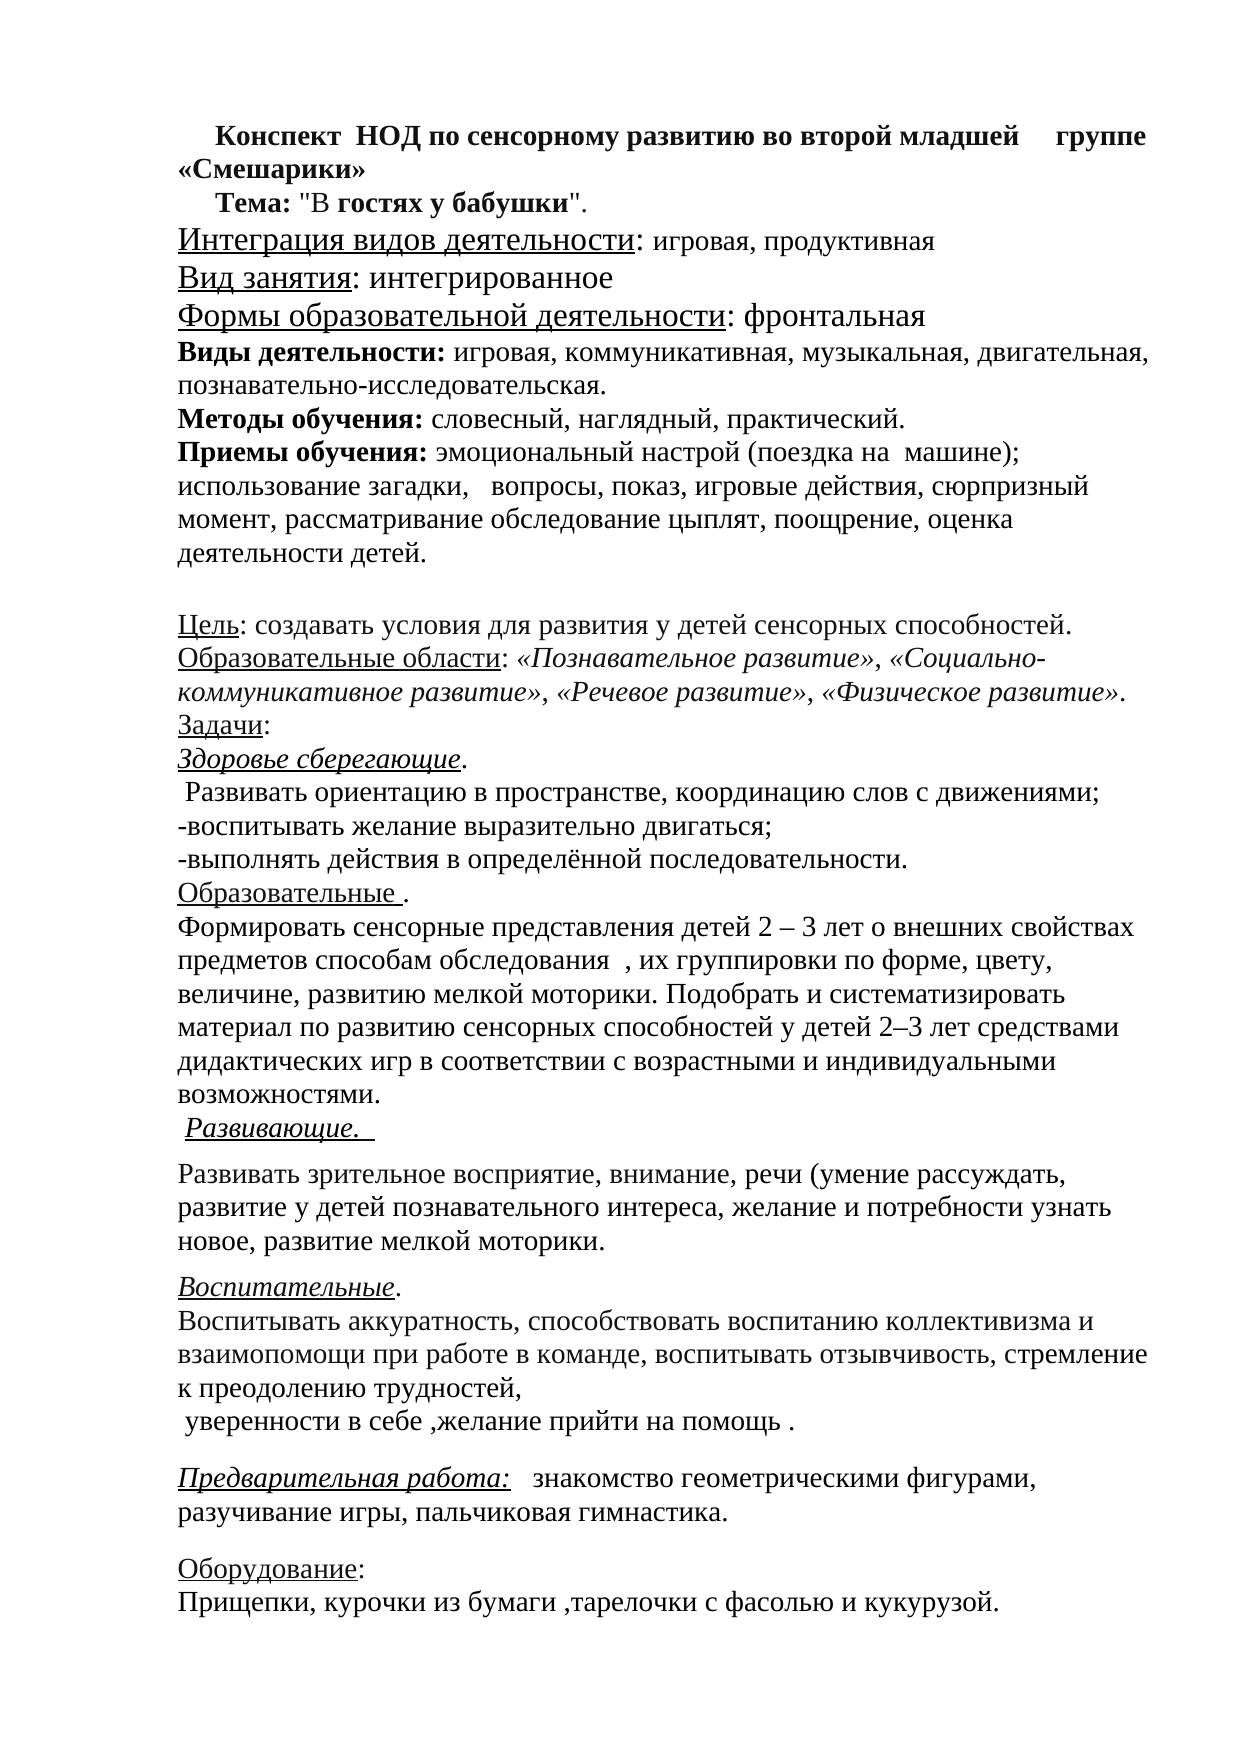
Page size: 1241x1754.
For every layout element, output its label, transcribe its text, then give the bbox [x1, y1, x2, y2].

text Методы обучения: словесный, наглядный, практический. [177, 401, 1152, 434]
text Приемы обучения: эмоциональный настрой (поездка на машине); использование загадки, вопросы, показ, игровые действия, сюрпризный момент, рассматривание обследование цыплят, поощрение, оценка деятельности детей. [177, 434, 1152, 568]
text Вид занятия: интегрированное [177, 257, 1152, 295]
text -выполнять действия в определённой последовательности. [177, 842, 1152, 875]
text Тема: "В гостях у бабушки". [177, 185, 1152, 219]
text Формы образовательной деятельности: фронтальная [177, 295, 1152, 334]
text Прищепки, курочки из бумаги ,тарелочки с фасолью и кукурузой. [177, 1584, 1152, 1618]
text Воспитывать аккуратность, способствовать воспитанию коллективизма и взаимопомощи при работе в команде, воспитывать отзывчивость, стремление к преодолению трудностей, [177, 1303, 1152, 1403]
text Оборудование: [177, 1551, 1152, 1584]
text Виды деятельности: игровая, коммуникативная, музыкальная, двигательная, познавательно-исследовательская. [177, 334, 1152, 401]
text Здоровье сберегающие. [177, 741, 1152, 774]
text Образовательные области: «Познавательное развитие», «Социально-коммуникативное развитие», «Речевое развитие», «Физическое развитие». [177, 640, 1152, 707]
text Формировать сенсорные представления детей 2 – 3 лет о внешних свойствах предметов способам обследования , их группировки по форме, цвету, величине, развитию мелкой моторики. Подобрать и систематизировать материал по развитию сенсорных способностей у детей 2–3 лет средствами дидактических игр в соответствии с возрастными и индивидуальными возможностями. [177, 909, 1152, 1110]
text Развивать ориентацию в пространстве, координацию слов с движениями; [177, 774, 1152, 808]
text Цель: создавать условия для развития у детей сенсорных способностей. [177, 607, 1152, 640]
text Развивать зрительное восприятие, внимание, речи (умение рассуждать, развитие у детей познавательного интереса, желание и потребности узнать новое, развитие мелкой моторики. [177, 1156, 1152, 1257]
text уверенности в себе ,желание прийти на помощь . [177, 1403, 1152, 1437]
text Конспект НОД по сенсорному развитию во второй младшей группе «Смешарики» [177, 118, 1152, 185]
text Образовательные . [177, 875, 1152, 909]
text -воспитывать желание выразительно двигаться; [177, 808, 1152, 842]
text Задачи: [177, 707, 1152, 741]
text Развивающие. [177, 1110, 1152, 1143]
subtitle Интеграция видов деятельности: игровая, продуктивная [177, 219, 1152, 257]
text Воспитательные. [177, 1269, 1152, 1303]
text Предварительная работа: знакомство геометрическими фигурами, разучивание игры, пальчиковая гимнастика. [177, 1460, 1152, 1527]
